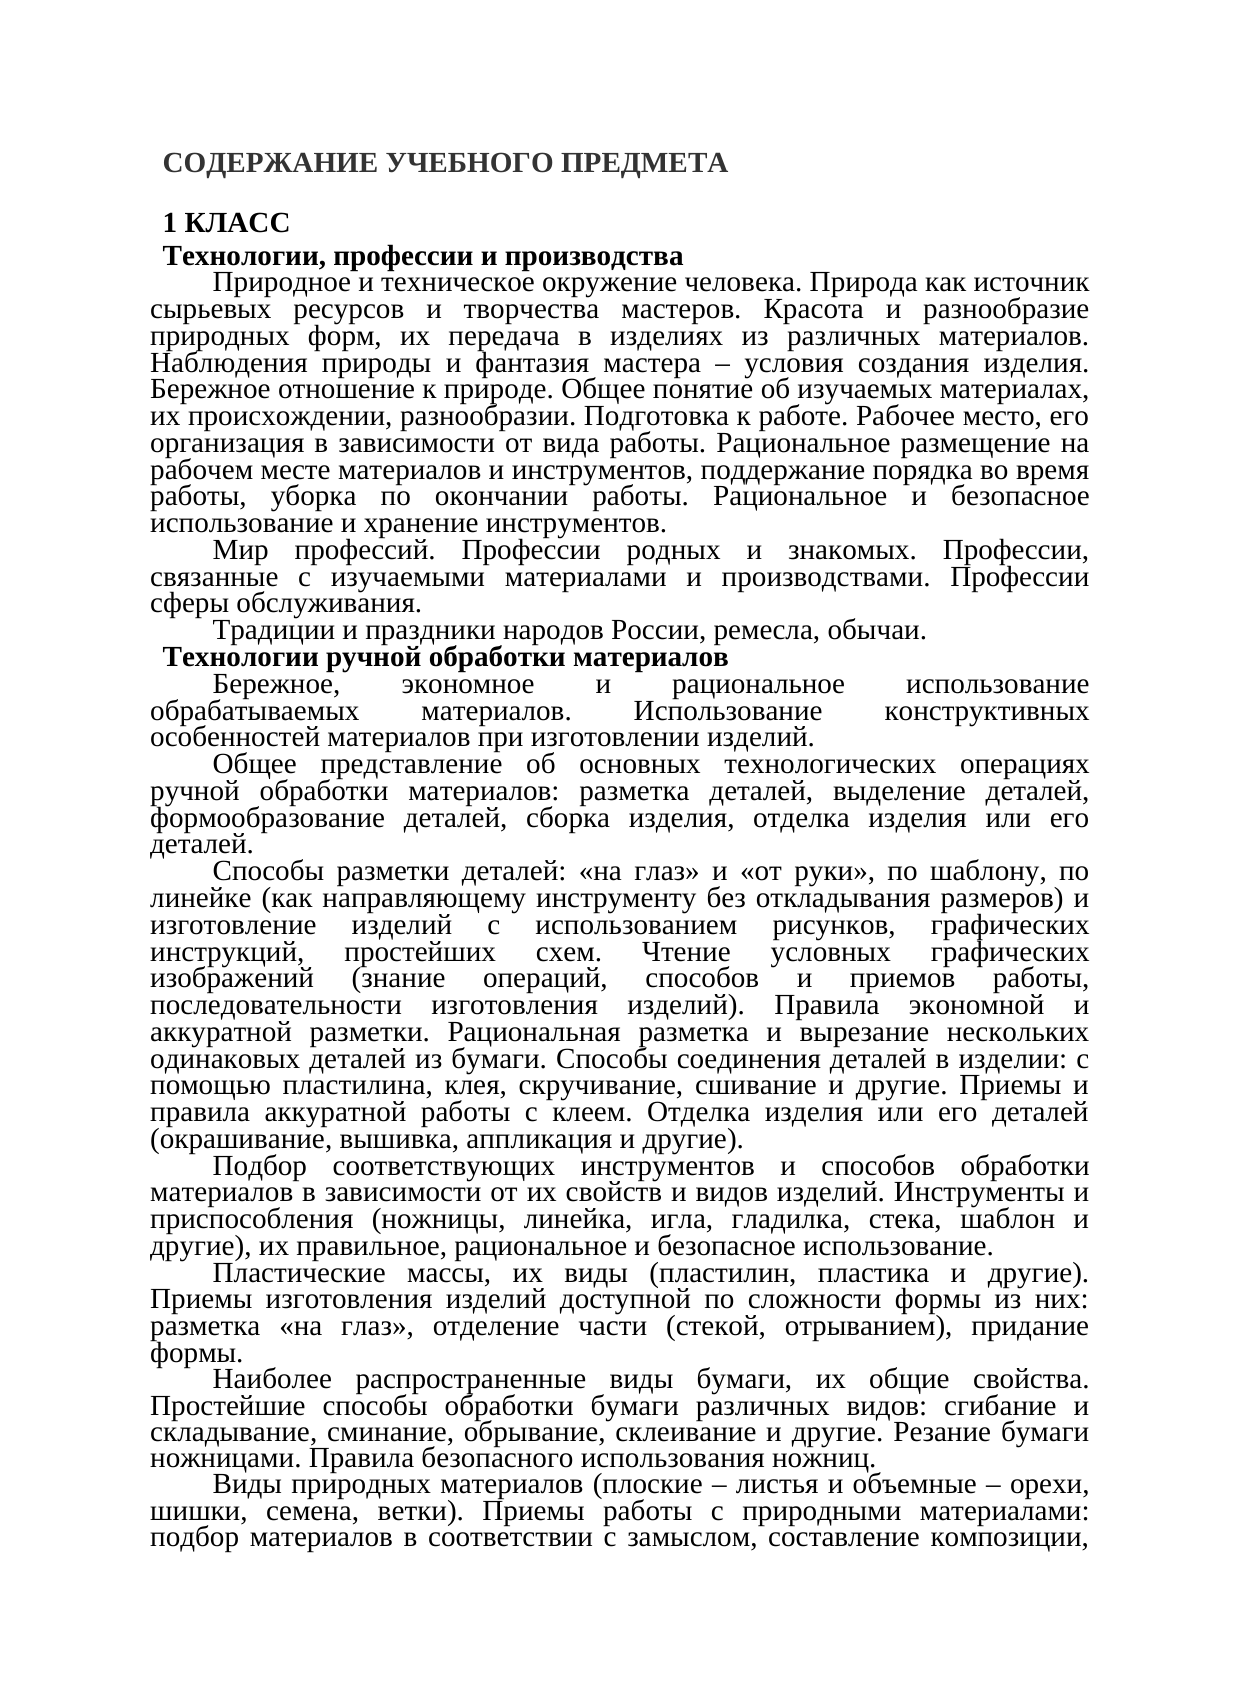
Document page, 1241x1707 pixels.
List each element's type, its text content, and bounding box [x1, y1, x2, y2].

text Наиболее распространенные виды бумаги, их общие свойства. Простейшие способы обработки бумаги различных видов: сгибание и складывание, сминание, обрывание, склеивание и другие. Резание бумаги ножницами. Правила безопасного использования ножниц. [150, 1368, 1090, 1473]
text Способы разметки деталей: «на глаз» и «от руки», по шаблону, по линейке (как направляющему инструменту без откладывания размеров) и изготовление изделий с использованием рисунков, графических инструкций, простейших схем. Чтение условных графических изображений (знание операций, способов и приемов работы, последовательности изготовления изделий). Правила экономной и аккуратной разметки. Рациональная разметка и вырезание нескольких одинаковых деталей из бумаги. Способы соединения деталей в изделии: с помощью пластилина, клея, скручивание, сшивание и другие. Приемы и правила аккуратной работы с клеем. Отделка изделия или его деталей (окрашивание, вышивка, аппликация и другие). [150, 859, 1090, 1154]
text 1 КЛАСС [162, 205, 1090, 238]
text Подбор соответствующих инструментов и способов обработки материалов в зависимости от их свойств и видов изделий. Инструменты и приспособления (ножницы, линейка, игла, гладилка, стека, шаблон и другие), их правильное, рациональное и безопасное использование. [150, 1154, 1090, 1261]
text Бережное, экономное и рациональное использование обрабатываемых материалов. Использование конструктивных особенностей материалов при изготовлении изделий. [150, 672, 1090, 752]
text Природное и техническое окружение человека. Природа как источник сырьевых ресурсов и творчества мастеров. Красота и разнообразие природных форм, их передача в изделиях из различных материалов. Наблюдения природы и фантазия мастера – условия создания изделия. Бережное отношение к природе. Общее понятие об изучаемых материалах, их происхождении, разнообразии. Подготовка к работе. Рабочее место, его организация в зависимости от вида работы. Рациональное размещение на рабочем месте материалов и инструментов, поддержание порядка во время работы, уборка по окончании работы. Рациональное и безопасное использование и хранение инструментов. [150, 270, 1090, 538]
text Пластические массы, их виды (пластилин, пластика и другие). Приемы изготовления изделий доступной по сложности формы из них: разметка «на глаз», отделение части (стекой, отрыванием), придание формы. [150, 1261, 1090, 1368]
text Традиции и праздники народов России, ремесла, обычаи. [150, 618, 1090, 645]
text Технологии, профессии и производства [162, 243, 1090, 270]
text СОДЕРЖАНИЕ УЧЕБНОГО ПРЕДМЕТА [162, 150, 1090, 177]
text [150, 1473, 1090, 1552]
text Технологии ручной обработки материалов [162, 645, 1090, 672]
text Мир профессий. Профессии родных и знакомых. Профессии, связанные с изучаемыми материалами и производствами. Профессии сферы обслуживания. [150, 538, 1090, 618]
text Общее представление об основных технологических операциях ручной обработки материалов: разметка деталей, выделение деталей, формообразование деталей, сборка изделия, отделка изделия или его деталей. [150, 752, 1090, 859]
